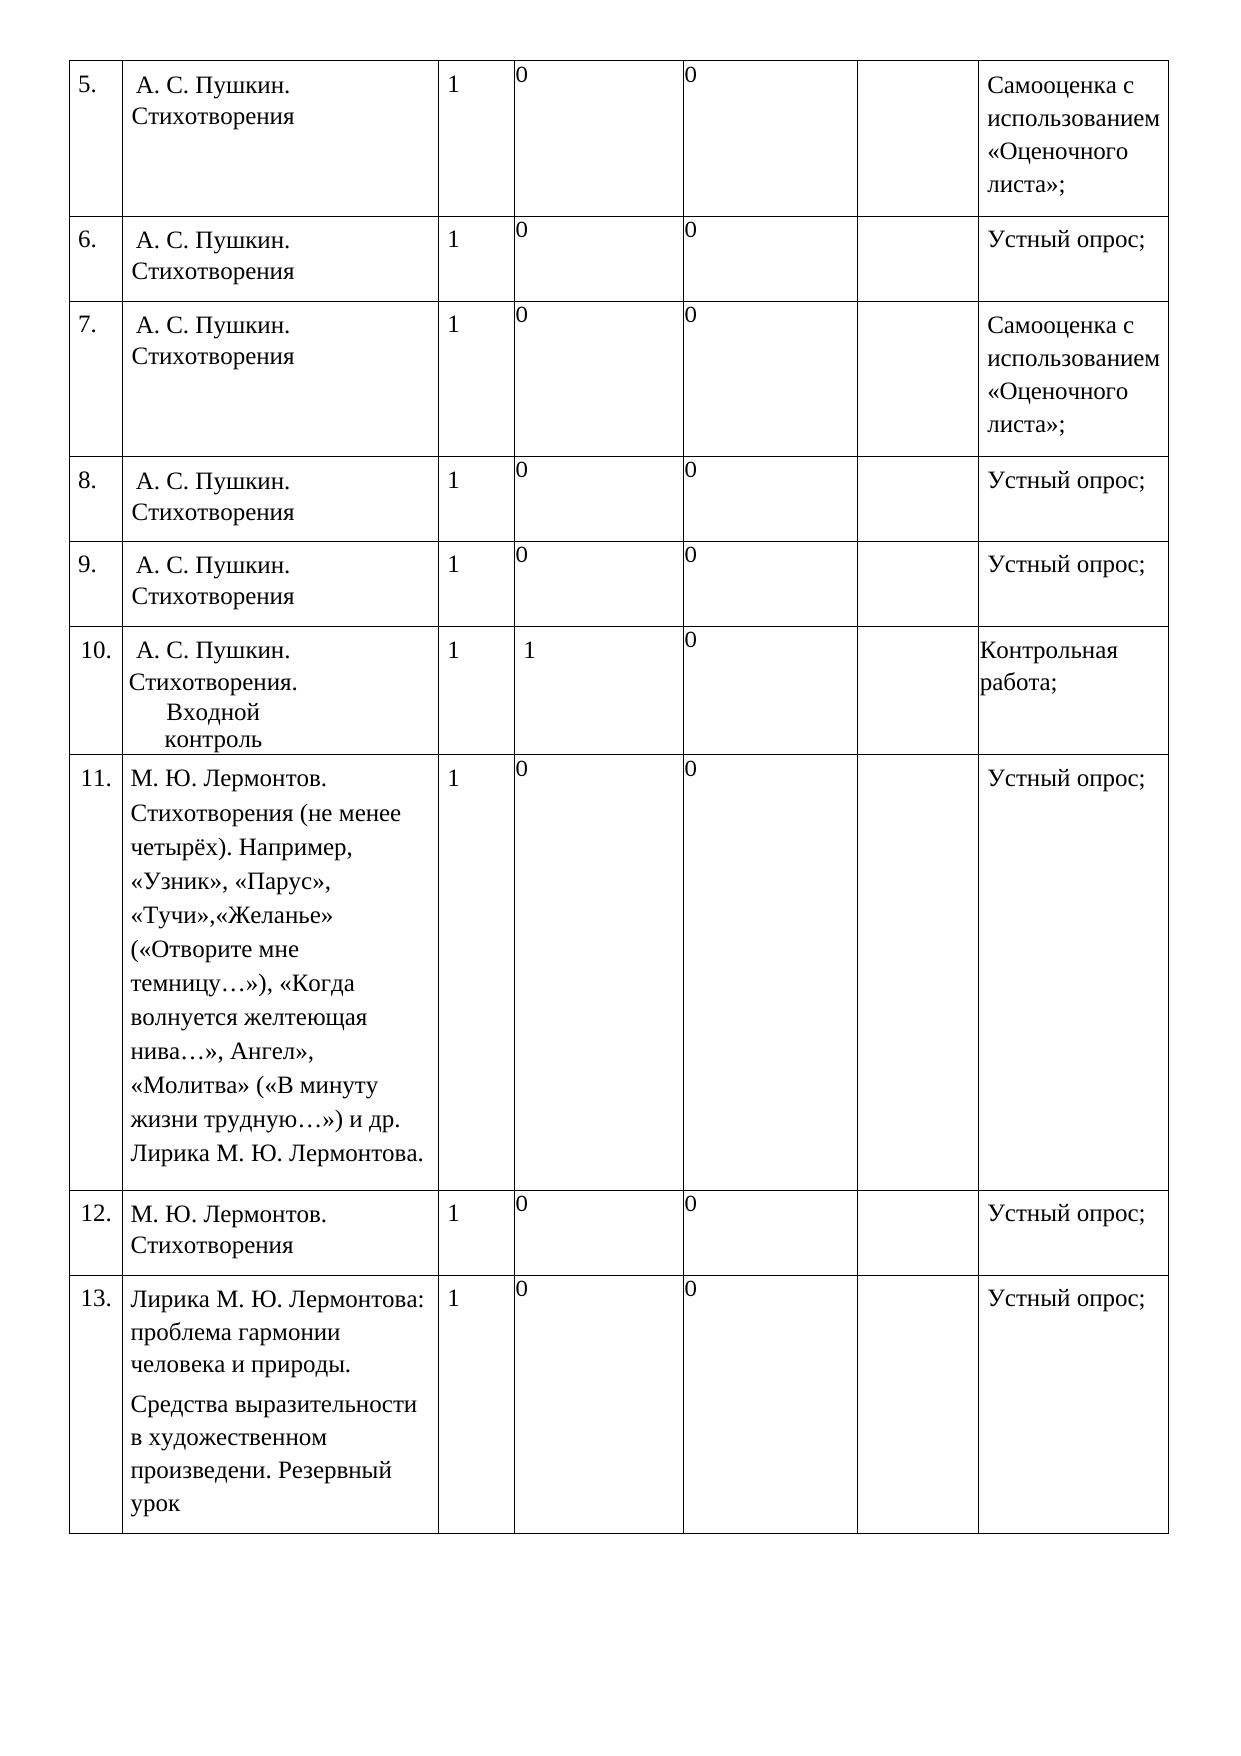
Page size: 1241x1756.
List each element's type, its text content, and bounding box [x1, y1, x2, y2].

table_cell 0 [515, 542, 683, 626]
table_cell 1 [439, 217, 514, 301]
table_cell 1 [439, 457, 514, 541]
table_header Самооценка с использованием «Оценочного листа»; [979, 61, 1168, 216]
table_cell Устный опрос; [979, 1191, 1168, 1275]
table_cell 0 [515, 457, 683, 541]
table_cell 0 [684, 217, 857, 301]
table_cell 8. [70, 457, 122, 541]
table_header 0 [515, 61, 683, 216]
table_cell 0 [515, 1191, 683, 1275]
table_cell [858, 627, 978, 754]
table_cell [858, 542, 978, 626]
table_cell 1 [439, 1276, 514, 1533]
table_cell 0 [684, 1191, 857, 1275]
table_cell [858, 217, 978, 301]
table_cell 0 [684, 755, 857, 1189]
table_header А. С. Пушкин. Стихотворения [123, 61, 438, 216]
table_cell Лирика М. Ю. Лермонтова: проблема гармонии человека и природы. Средства выразительности в художественном произведени. Резервный урок [123, 1276, 438, 1533]
table_cell А. С. Пушкин. Стихотворения [123, 302, 438, 456]
table_cell А. С. Пушкин. Стихотворения [123, 542, 438, 626]
table_cell Устный опрос; [979, 1276, 1168, 1533]
table_cell 6. [70, 217, 122, 301]
table_cell 1 [515, 627, 683, 754]
table_header [858, 61, 978, 216]
table_cell 0 [684, 302, 857, 456]
table_cell 7. [70, 302, 122, 456]
table_cell Контрольная работа; [979, 627, 1168, 754]
table_cell 0 [684, 457, 857, 541]
table_cell 0 [684, 1276, 857, 1533]
table_cell 1 [439, 627, 514, 754]
table_header 5. [70, 61, 122, 216]
table_cell 0 [515, 755, 683, 1189]
table_cell 0 [684, 542, 857, 626]
table_cell [858, 302, 978, 456]
table_cell [858, 755, 978, 1189]
table_cell 9. [70, 542, 122, 626]
table_cell [858, 1191, 978, 1275]
table_cell [858, 1276, 978, 1533]
table_cell Устный опрос; [979, 755, 1168, 1189]
table_cell 0 [684, 627, 857, 754]
table_cell М. Ю. Лермонтов. Стихотворения [123, 1191, 438, 1275]
table_header 0 [684, 61, 857, 216]
table_cell Устный опрос; [979, 217, 1168, 301]
table_cell 0 [515, 1276, 683, 1533]
table_cell 0 [515, 302, 683, 456]
table_cell 11. [70, 755, 122, 1189]
table_cell 10. [70, 627, 122, 754]
table_cell [858, 457, 978, 541]
table_cell 1 [439, 755, 514, 1189]
table_header 1 [439, 61, 514, 216]
table_cell Устный опрос; [979, 542, 1168, 626]
table_cell 1 [439, 302, 514, 456]
table_cell 12. [70, 1191, 122, 1275]
table_cell А. С. Пушкин. Стихотворения [123, 217, 438, 301]
table_cell 1 [439, 1191, 514, 1275]
table_cell 0 [515, 217, 683, 301]
table_cell Самооценка с использованием «Оценочного листа»; [979, 302, 1168, 456]
table_cell М. Ю. Лермонтов. Стихотворения (не менее четырёх). Например, «Узник», «Парус», «Тучи»,«Желанье» («Отворите мне темницу…»), «Когда волнуется желтеющая нива…», Ангел», «Молитва» («В минуту жизни трудную…») и др. Лирика М. Ю. Лермонтова. [123, 755, 438, 1189]
table_cell 1 [439, 542, 514, 626]
table_cell А. С. Пушкин. Стихотворения. Входной контроль [123, 627, 438, 754]
table_cell А. С. Пушкин. Стихотворения [123, 457, 438, 541]
table_cell 13. [70, 1276, 122, 1533]
table_cell Устный опрос; [979, 457, 1168, 541]
